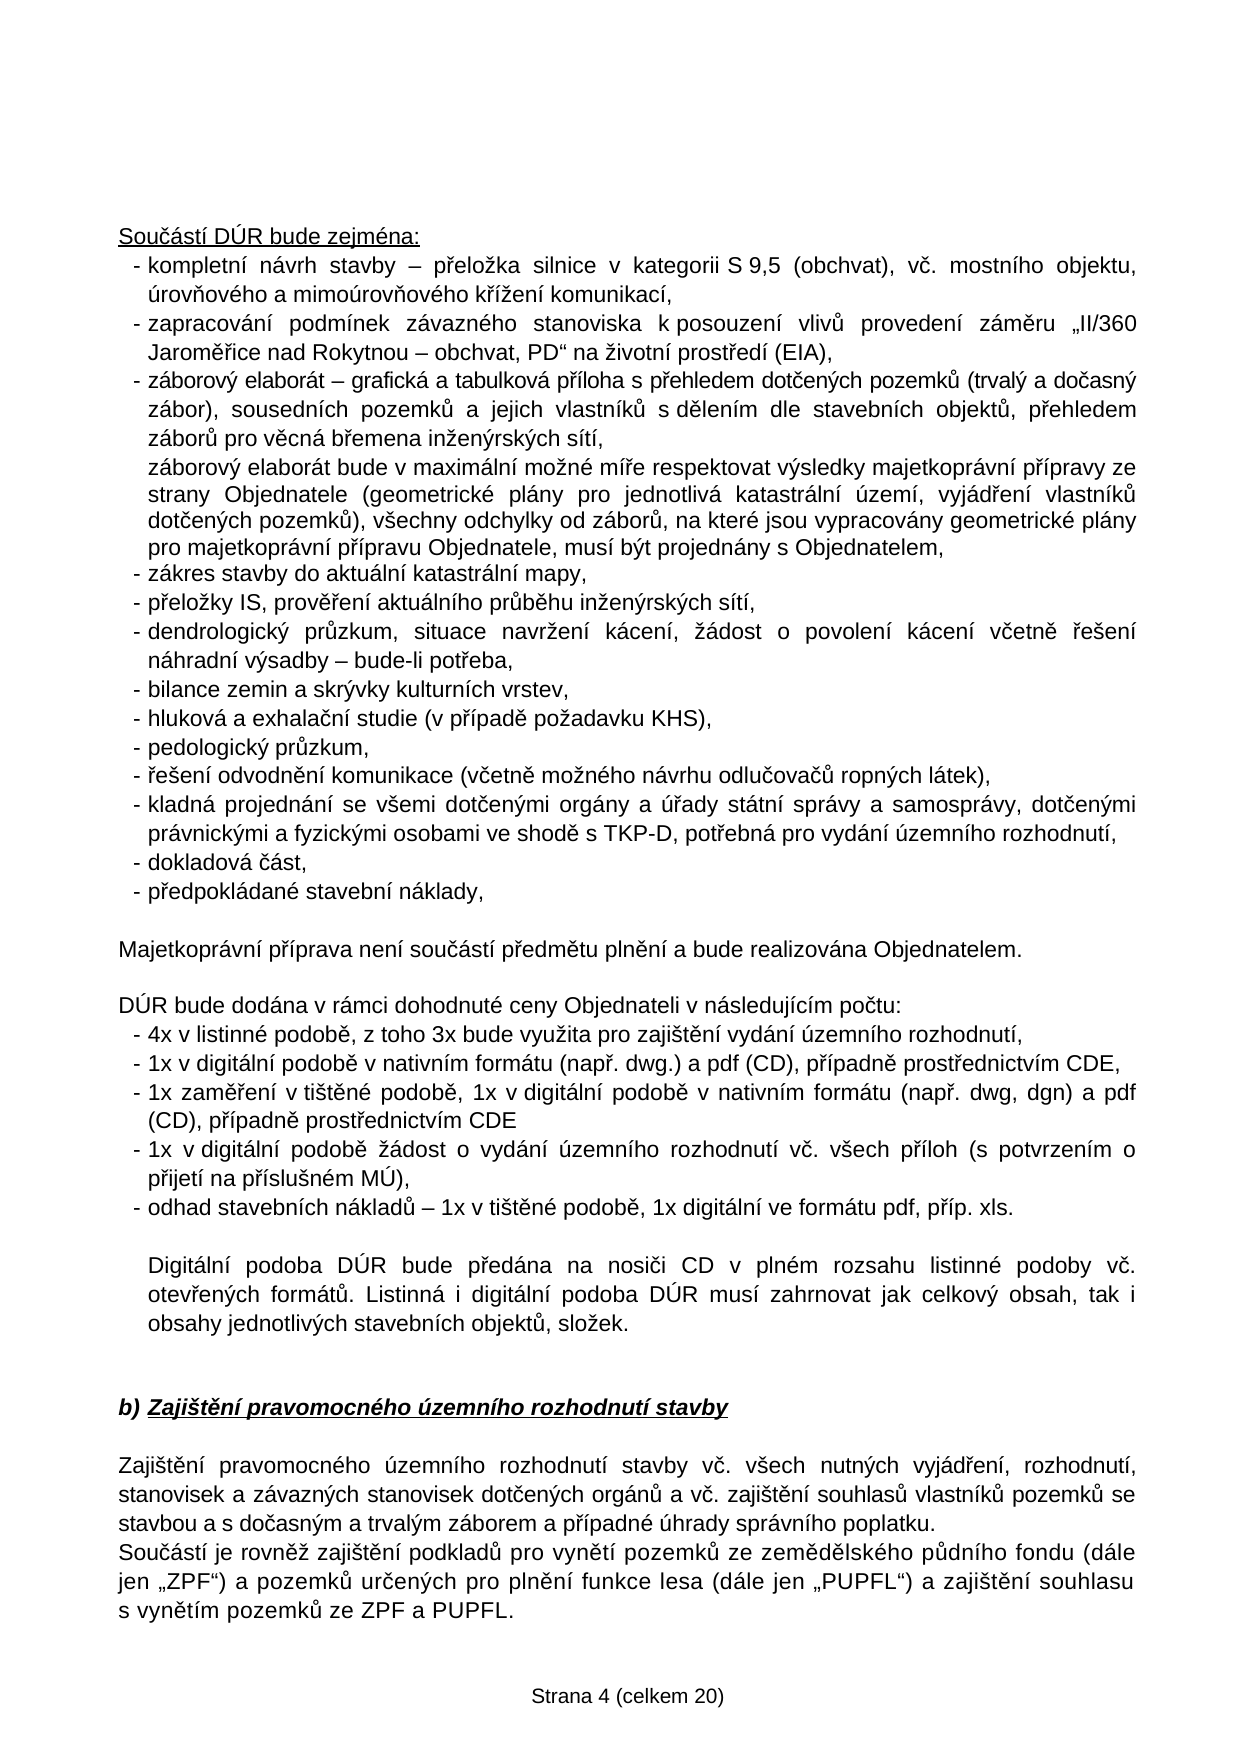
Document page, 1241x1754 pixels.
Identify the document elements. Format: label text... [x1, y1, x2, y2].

list bilance zemin a skrývky kulturních vrstev, [133, 676, 1137, 702]
text Součástí DÚR bude zejména: [118, 223, 1137, 249]
list záborový elaborát – grafická a tabulková příloha s přehledem dotčených pozemků (trvalý a dočasný zábor), sousedních pozemků a jejich vlastníků s dělením dle stavebních objektů, přehledem záborů pro věcná břemena inženýrských sítí, [133, 367, 1137, 452]
text Součástí je rovněž zajištění podkladů pro vynětí pozemků ze zemědělského půdního fondu (dále jen „ZPF“) a pozemků určených pro plnění funkce lesa (dále jen „PUPFL“) a zajištění souhlasu s vynětím pozemků ze ZPF a PUPFL. [118, 1539, 1137, 1623]
list zapracování podmínek závazného stanoviska k posouzení vlivů provedení záměru „II/360 Jaroměřice nad Rokytnou – obchvat, PD“ na životní prostředí (EIA), [133, 309, 1137, 365]
list řešení odvodnění komunikace (včetně možného návrhu odlučovačů ropných látek), [133, 762, 1137, 789]
list pedologický průzkum, [133, 733, 1137, 760]
list hluková a exhalační studie (v případě požadavku KHS), [133, 704, 1137, 731]
text DÚR bude dodána v rámci dohodnuté ceny Objednateli v následujícím počtu: [118, 992, 1137, 1018]
list odhad stavebních nákladů – 1x v tištěné podobě, 1x digitální ve formátu pdf, příp. xls. [133, 1194, 1137, 1221]
list předpokládané stavební náklady, [133, 878, 1137, 905]
list přeložky IS, prověření aktuálního průběhu inženýrských sítí, [133, 589, 1137, 615]
text Digitální podoba DÚR bude předána na nosiči CD v plném rozsahu listinné podoby vč. otevřených formátů. Listinná i digitální podoba DÚR musí zahrnovat jak celkový obsah, tak i obsahy jednotlivých stavebních objektů, složek. [148, 1252, 1137, 1336]
text záborový elaborát bude v maximální možné míře respektovat výsledky majetkoprávní přípravy ze strany Objednatele (geometrické plány pro jednotlivá katastrální území, vyjádření vlastníků dotčených pozemků), všechny odchylky od záborů, na které jsou vypracovány geometrické plány pro majetkoprávní přípravu Objednatele, musí být projednány s Objednatelem, [148, 454, 1137, 560]
text Zajištění pravomocného územního rozhodnutí stavby vč. všech nutných vyjádření, rozhodnutí, stanovisek a závazných stanovisek dotčených orgánů a vč. zajištění souhlasů vlastníků pozemků se stavbou a s dočasným a trvalým záborem a případné úhrady správního poplatku. [118, 1452, 1137, 1537]
list 4x v listinné podobě, z toho 3x bude využita pro zajištění vydání územního rozhodnutí, [133, 1021, 1137, 1047]
list Zajištění pravomocného územního rozhodnutí stavby [118, 1394, 1137, 1421]
list kompletní návrh stavby – přeložka silnice v kategorii S 9,5 (obchvat), vč. mostního objektu, úrovňového a mimoúrovňového křížení komunikací, [133, 252, 1137, 307]
list 1x v digitální podobě v nativním formátu (např. dwg.) a pdf (CD), případně prostřednictvím CDE, [133, 1049, 1137, 1076]
list 1x zaměření v tištěné podobě, 1x v digitální podobě v nativním formátu (např. dwg, dgn) a pdf (CD), případně prostřednictvím CDE [133, 1078, 1137, 1134]
list dendrologický průzkum, situace navržení kácení, žádost o povolení kácení včetně řešení náhradní výsadby – bude-li potřeba, [133, 618, 1137, 673]
list kladná projednání se všemi dotčenými orgány a úřady státní správy a samosprávy, dotčenými právnickými a fyzickými osobami ve shodě s TKP-D, potřebná pro vydání územního rozhodnutí, [133, 791, 1137, 847]
list dokladová část, [133, 849, 1137, 876]
list zákres stavby do aktuální katastrální mapy, [133, 560, 1137, 586]
text Majetkoprávní příprava není součástí předmětu plnění a bude realizována Objednatelem. [118, 936, 1137, 963]
list 1x v digitální podobě žádost o vydání územního rozhodnutí vč. všech příloh (s potvrzením o přijetí na příslušném MÚ), [133, 1136, 1137, 1192]
